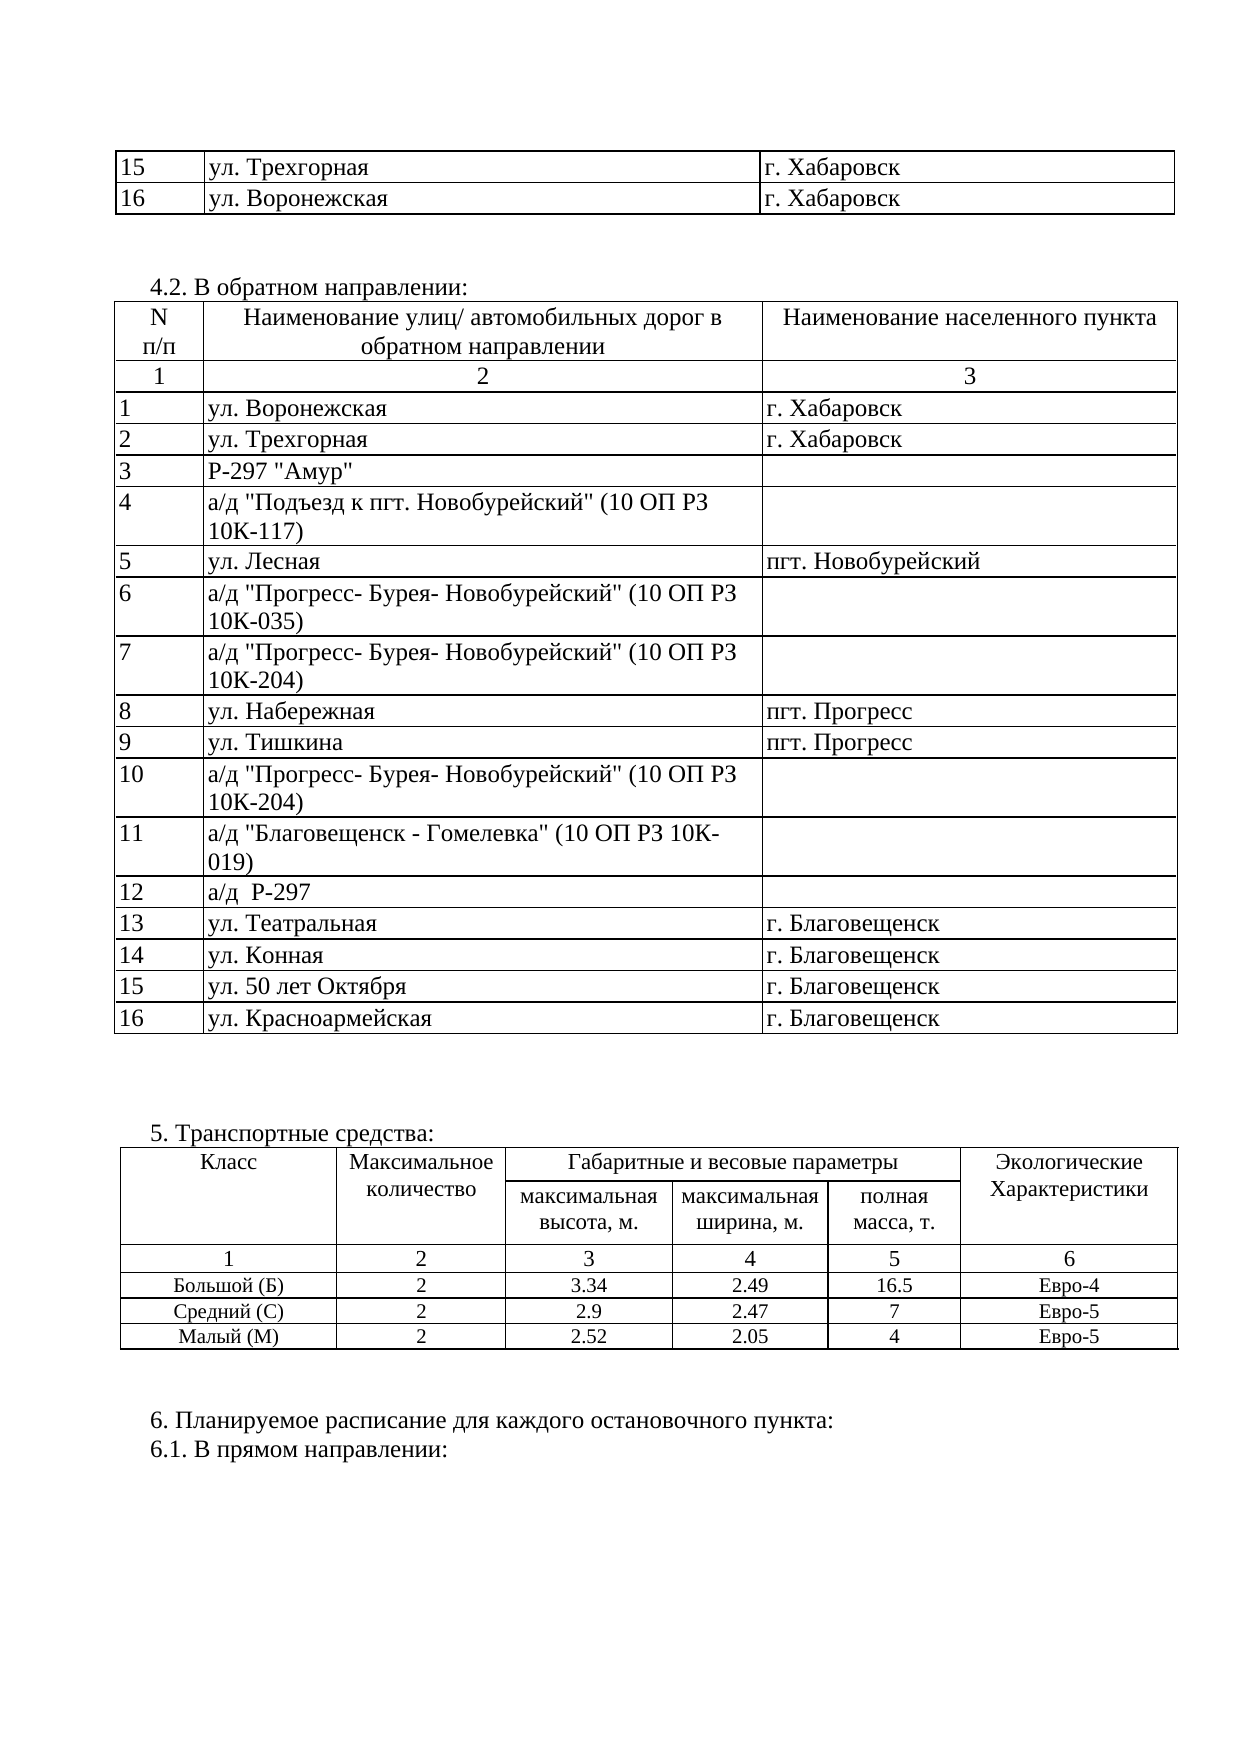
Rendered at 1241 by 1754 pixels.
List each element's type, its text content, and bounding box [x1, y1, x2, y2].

table_cell ул. Воронежская [205, 183, 759, 213]
table_cell г. Благовещенск [763, 970, 1177, 1001]
table_cell 15 [115, 971, 203, 1001]
table_cell ул. Тишкина [204, 727, 762, 757]
table_cell 10 [115, 758, 203, 816]
table_cell 2.05 [673, 1324, 827, 1348]
table_cell а/д "Благовещенск - Гомелевка" (10 ОП РЗ 10К-019) [204, 818, 762, 875]
table_cell г. Хабаровск [763, 423, 1177, 454]
table_cell ул. Трехгорная [204, 424, 762, 454]
table_cell 3.34 [506, 1273, 672, 1297]
table_cell [763, 816, 1177, 875]
table_cell [763, 454, 1177, 486]
table_cell а/д "Подъезд к пгт. Новобурейский" (10 ОП РЗ 10К-117) [204, 487, 762, 545]
table_header Наименование населенного пункта [763, 302, 1177, 360]
table_cell ул. Лесная [204, 546, 762, 576]
table_cell г. Хабаровск [761, 183, 1174, 213]
table_cell максимальная высота, м. [506, 1182, 672, 1243]
table_header N п/п [115, 302, 203, 360]
table_cell г. Благовещенск [763, 1001, 1177, 1033]
table_header Экологические Характеристики [961, 1148, 1177, 1243]
table_cell ул. Набережная [204, 696, 762, 726]
table_cell 3 [506, 1245, 672, 1271]
table_cell 3 [115, 455, 203, 486]
table_cell Евро-5 [961, 1299, 1177, 1323]
table_cell Р-297 "Амур" [204, 456, 762, 486]
table_cell 7 [115, 636, 203, 694]
text 4.2. В обратном направлении: [150, 272, 1090, 301]
table_cell 16.5 [829, 1273, 960, 1297]
table_cell пгт. Прогресс [763, 726, 1177, 757]
table_cell г. Хабаровск [763, 391, 1177, 423]
table_cell [763, 875, 1177, 907]
table_cell 2 [337, 1299, 505, 1323]
table_cell г. Хабаровск [761, 152, 1174, 181]
table_header Габаритные и весовые параметры [506, 1148, 960, 1180]
table_cell а/д "Прогресс- Бурея- Новобурейский" (10 ОП РЗ 10К-204) [204, 637, 762, 694]
table_cell а/д "Прогресс- Бурея- Новобурейский" (10 ОП РЗ 10К-204) [204, 759, 762, 816]
table_cell 16 [117, 183, 204, 213]
table_cell 1 [115, 392, 203, 423]
table_cell 16 [115, 1002, 203, 1033]
table_cell пгт. Новобурейский [763, 545, 1177, 576]
table_cell 5 [829, 1245, 960, 1271]
table_cell [763, 576, 1177, 635]
table_cell 9 [115, 727, 203, 757]
table_cell [763, 635, 1177, 694]
table_cell 8 [115, 695, 203, 726]
table_cell Средний (С) [121, 1299, 336, 1323]
table_cell Евро-5 [961, 1324, 1177, 1348]
table_header Максимальное количество [337, 1148, 505, 1243]
table_cell ул. Конная [204, 940, 762, 970]
table_cell 1 [115, 361, 203, 391]
table_cell 2 [115, 424, 203, 454]
table_cell 4 [673, 1245, 827, 1271]
table_cell полная масса, т. [829, 1182, 960, 1243]
table_cell 6 [961, 1245, 1177, 1271]
table_cell 11 [115, 817, 203, 875]
table_cell 2 [337, 1324, 505, 1348]
text 6. Планируемое расписание для каждого остановочного пункта: [150, 1405, 1090, 1434]
table_cell 4 [115, 487, 203, 545]
table_cell 2.52 [506, 1324, 672, 1348]
table_cell ул. Красноармейская [204, 1003, 762, 1033]
table_cell 2 [337, 1273, 505, 1297]
table_cell 2.49 [673, 1273, 827, 1297]
table_cell ул. Трехгорная [205, 152, 759, 181]
table_header Класс [121, 1148, 336, 1243]
table_cell Евро-4 [961, 1273, 1177, 1297]
table_cell г. Благовещенск [763, 907, 1177, 938]
table_cell а/д "Прогресс- Бурея- Новобурейский" (10 ОП РЗ 10К-035) [204, 578, 762, 635]
table_cell 2.9 [506, 1299, 672, 1323]
table_cell 15 [117, 152, 204, 181]
table_cell [763, 757, 1177, 816]
table_cell [763, 486, 1177, 545]
table_cell г. Благовещенск [763, 938, 1177, 970]
text 5. Транспортные средства: [150, 1118, 1090, 1147]
table_cell 2 [204, 361, 762, 391]
table_cell 2.47 [673, 1299, 827, 1323]
table_cell пгт. Прогресс [763, 694, 1177, 726]
text 6.1. В прямом направлении: [150, 1434, 1090, 1462]
table_cell максимальная ширина, м. [673, 1182, 827, 1243]
table_cell ул. 50 лет Октября [204, 971, 762, 1001]
table_cell 1 [121, 1245, 336, 1271]
table_cell 12 [115, 876, 203, 907]
table_cell ул. Воронежская [204, 393, 762, 423]
table_cell 2 [337, 1245, 505, 1271]
table_cell 5 [115, 546, 203, 576]
table_cell Малый (М) [121, 1324, 336, 1348]
table_cell 6 [115, 577, 203, 635]
table_cell а/д Р-297 [204, 877, 762, 907]
table_cell 4 [829, 1324, 960, 1348]
table_header Наименование улиц/ автомобильных дорог в обратном направлении [204, 302, 762, 360]
table_cell ул. Театральная [204, 908, 762, 938]
table_cell 7 [829, 1299, 960, 1323]
table_cell Большой (Б) [121, 1273, 336, 1297]
table_cell 14 [115, 939, 203, 970]
table_cell 3 [763, 360, 1177, 391]
table_cell 13 [115, 908, 203, 938]
